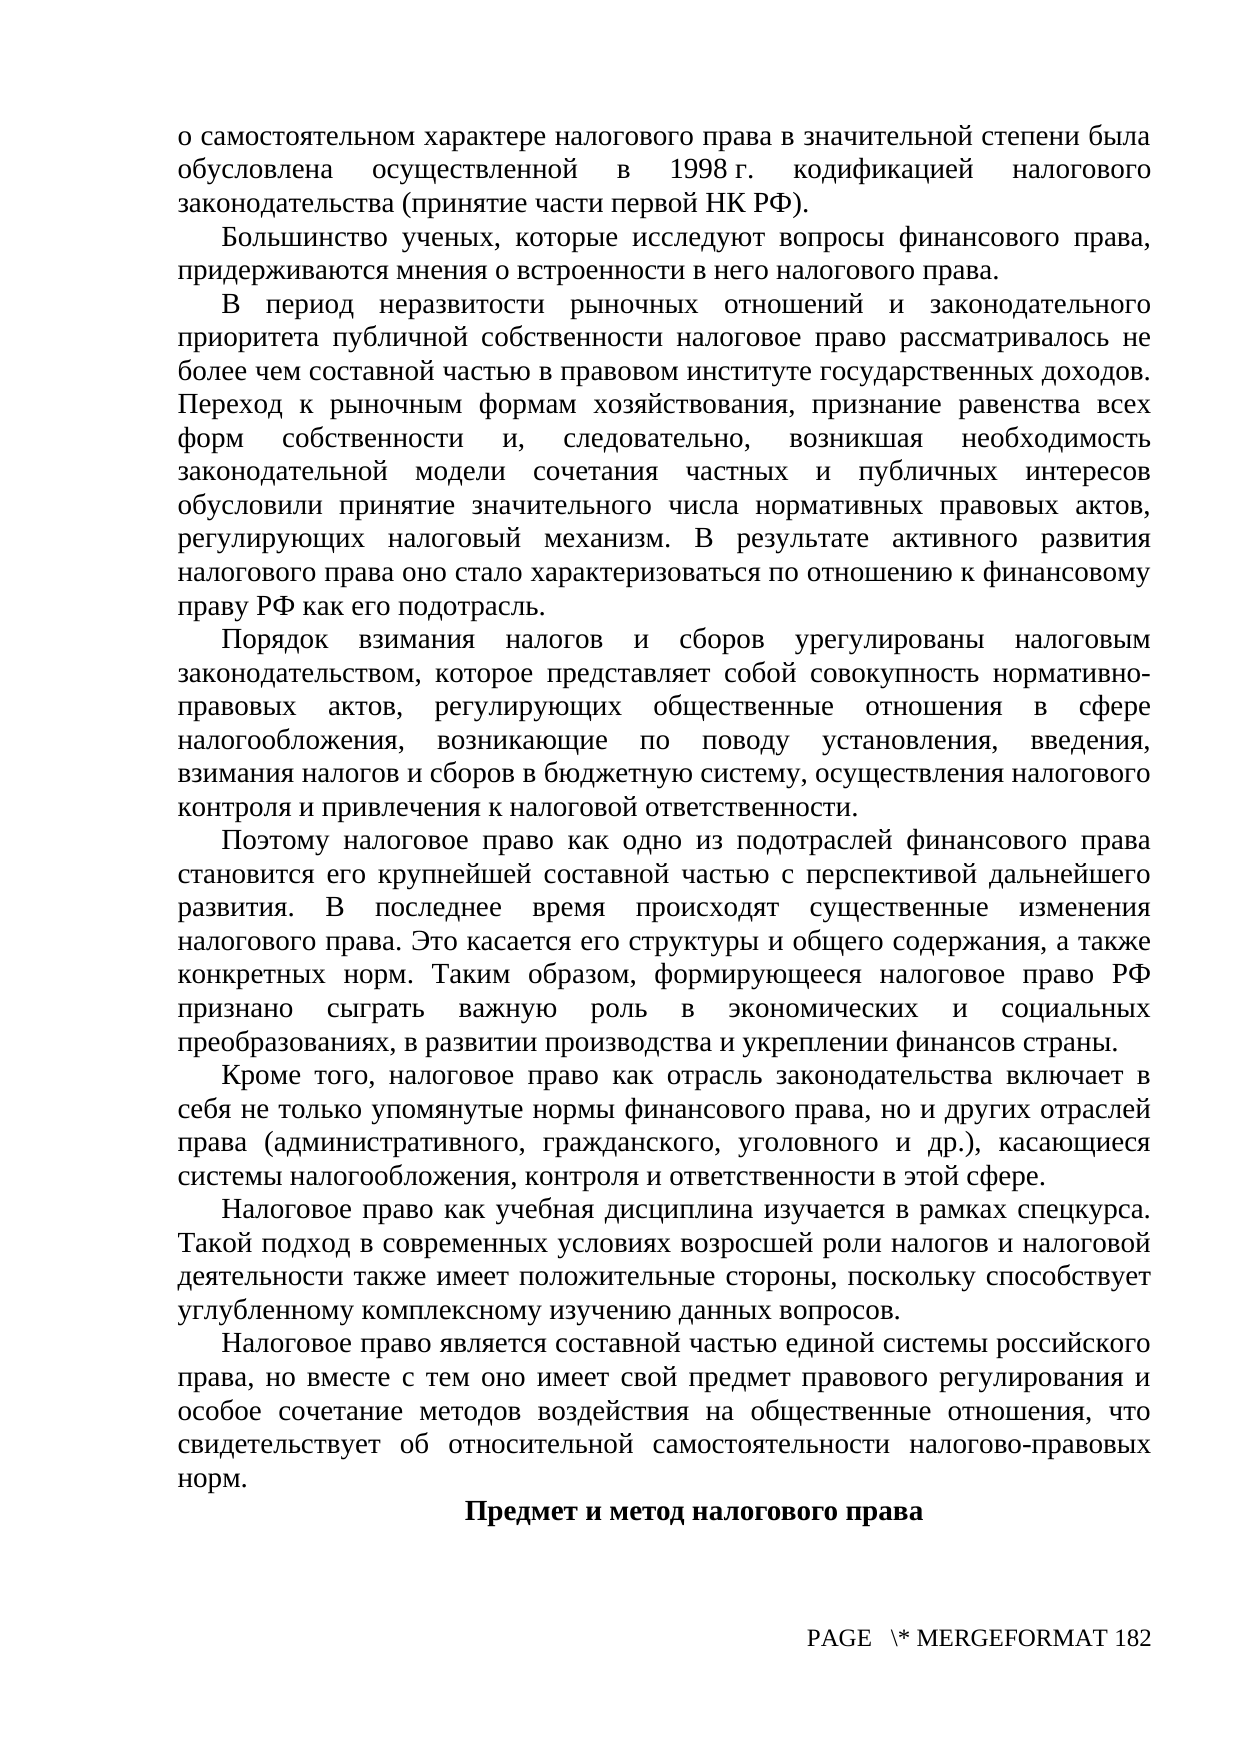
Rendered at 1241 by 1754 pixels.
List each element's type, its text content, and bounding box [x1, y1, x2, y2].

text Поэтому налоговое право как одно из подотраслей финансового права становится его крупнейшей составной частью с перспективой дальнейшего развития. В последнее время происходят существенные изменения налогового права. Это касается его структуры и общего содержания, а также конкретных норм. Таким образом, формирующееся налоговое право РФ признано сыграть важную роль в экономических и социальных преобразованиях, в развитии производства и укреплении финансов страны. [177, 822, 1152, 1057]
text Большинство ученых, которые исследуют вопросы финансового права, придерживаются мнения о встроенности в него налогового права. [177, 219, 1152, 286]
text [177, 118, 1152, 219]
text Кроме того, налоговое право как отрасль законодательства включает в себя не только упомянутые нормы финансового права, но и других отраслей права (административного, гражданского, уголовного и др.), касающиеся системы налогообложения, контроля и ответственности в этой сфере. [177, 1057, 1152, 1191]
text Налоговое право как учебная дисциплина изучается в рамках спецкурса. Такой подход в современных условиях возросшей роли налогов и налоговой деятельности также имеет положительные стороны, поскольку способствует углубленному комплексному изучению данных вопросов. [177, 1191, 1152, 1326]
text В период неразвитости рыночных отношений и законодательного приоритета публичной собственности налоговое право рассматривалось не более чем составной частью в правовом институте государственных доходов. Переход к рыночным формам хозяйствования, признание равенства всех форм собственности и, следовательно, возникшая необходимость законодательной модели сочетания частных и публичных интересов обусловили принятие значительного числа нормативных правовых актов, регулирующих налоговый механизм. В результате активного развития налогового права оно стало характеризоваться по отношению к финансовому праву РФ как его подотрасль. [177, 286, 1152, 621]
text Предмет и метод налогового права [177, 1493, 1152, 1527]
text Порядок взимания налогов и сборов урегулированы налоговым законодательством, которое представляет собой совокупность нормативно-правовых актов, регулирующих общественные отношения в сфере налогообложения, возникающие по поводу установления, введения, взимания налогов и сборов в бюджетную систему, осуществления налогового контроля и привлечения к налоговой ответственности. [177, 621, 1152, 822]
text Налоговое право является составной частью единой системы российского права, но вместе с тем оно имеет свой предмет правового регулирования и особое сочетание методов воздействия на общественные отношения, что свидетельствует об относительной самостоятельности налогово-правовых норм. [177, 1326, 1152, 1493]
